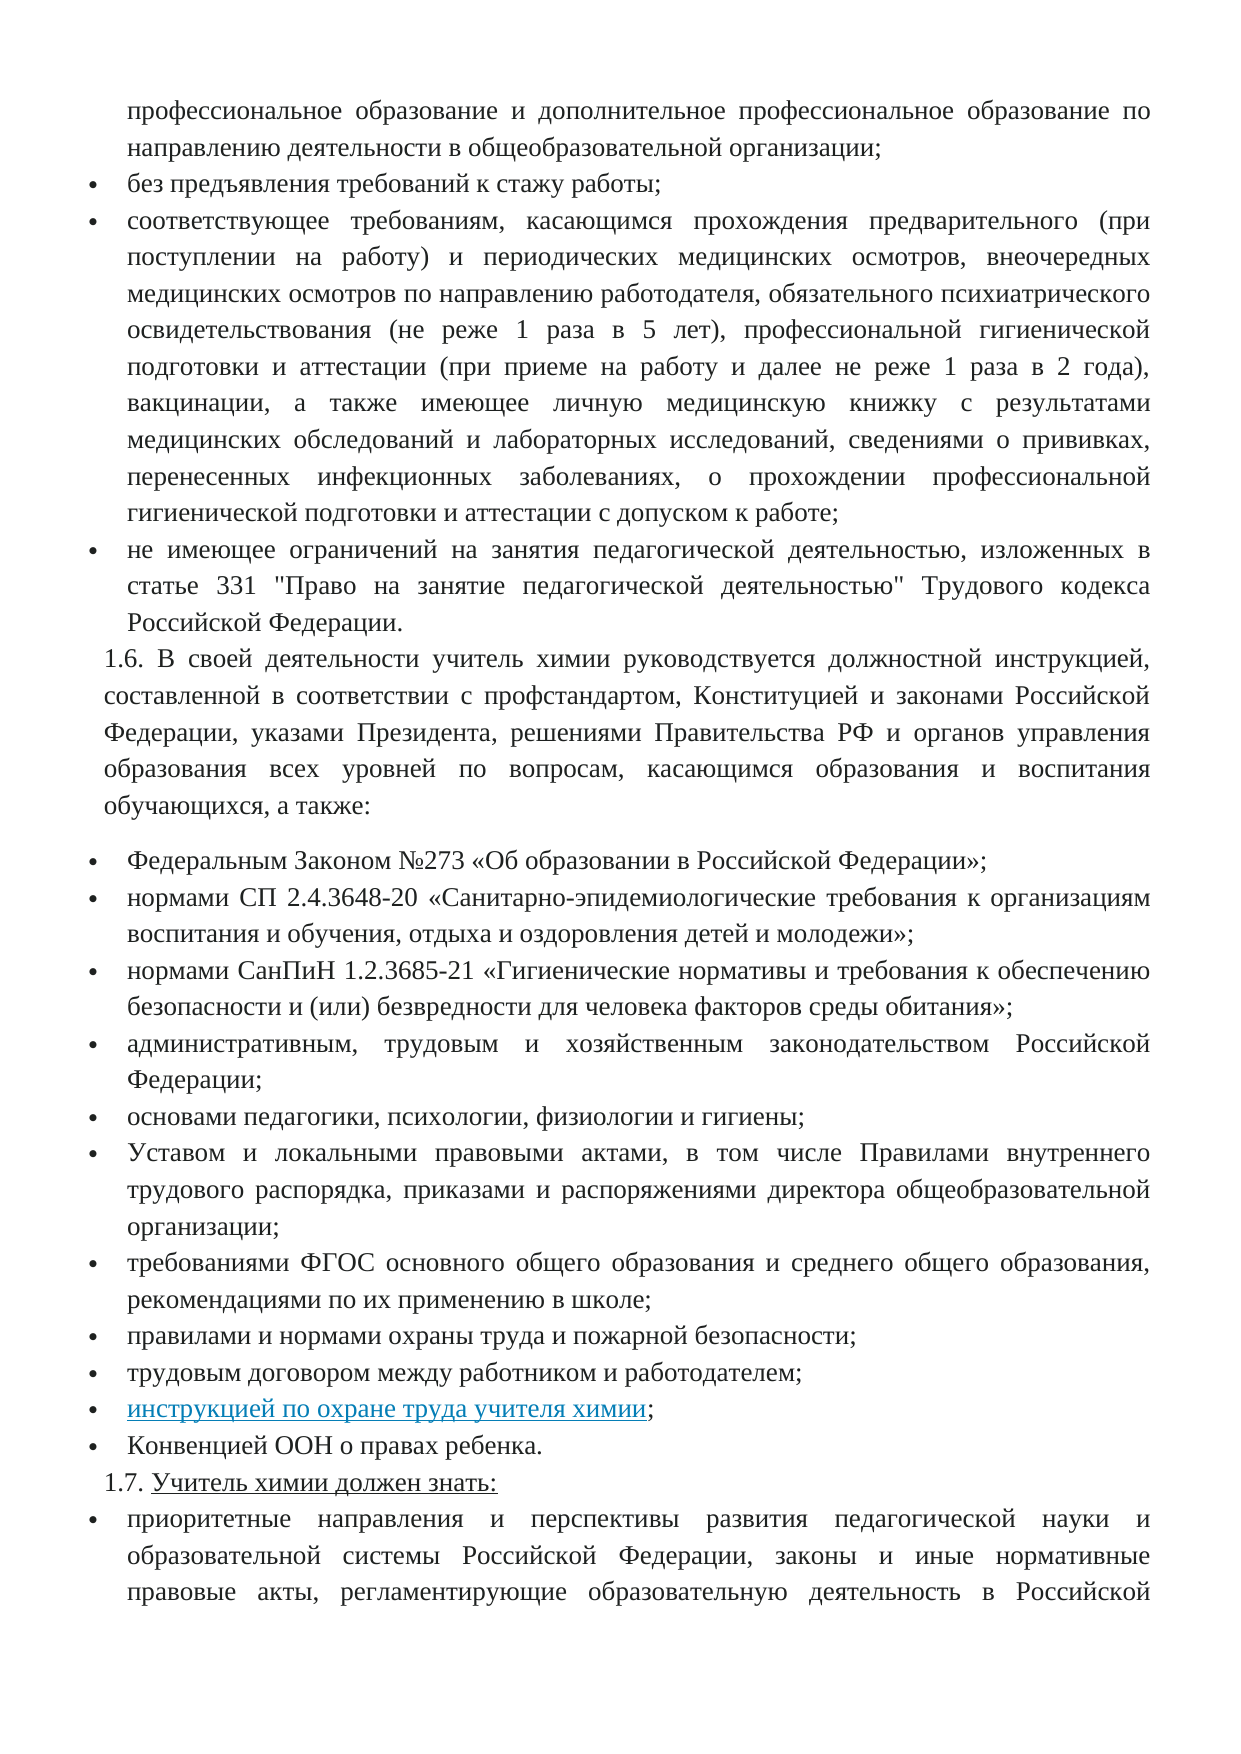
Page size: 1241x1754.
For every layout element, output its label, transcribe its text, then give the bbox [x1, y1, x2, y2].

list соответствующее требованиям, касающимся прохождения предварительного (при поступлении на работу) и периодических медицинских осмотров, внеочередных медицинских осмотров по направлению работодателя, обязательного психиатрического освидетельствования (не реже 1 раза в 5 лет), профессиональной гигиенической подготовки и аттестации (при приеме на работу и далее не реже 1 раза в 2 года), вакцинации, а также имеющее личную медицинскую книжку с результатами медицинских обследований и лабораторных исследований, сведениями о прививках, перенесенных инфекционных заболеваниях, о прохождении профессиональной гигиенической подготовки и аттестации с допуском к работе; [89, 198, 1152, 527]
list правилами и нормами охраны труда и пожарной безопасности; [89, 1314, 1152, 1351]
list основами педагогики, психологии, физиологии и гигиены; [89, 1094, 1152, 1131]
list нормами СП 2.4.3648-20 «Санитарно-эпидемиологические требования к организациям воспитания и обучения, отдыха и оздоровления детей и молодежи»; [89, 875, 1152, 948]
list трудовым договором между работником и работодателем; [89, 1351, 1152, 1387]
list без предъявления требований к стажу работы; [89, 162, 1152, 198]
list Уставом и локальными правовыми актами, в том числе Правилами внутреннего трудового распорядка, приказами и распоряжениями директора общеобразовательной организации; [89, 1131, 1152, 1241]
list административным, трудовым и хозяйственным законодательством Российской Федерации; [89, 1021, 1152, 1094]
list Федеральным Законом №273 «Об образовании в Российской Федерации»; [89, 839, 1152, 875]
text 1.7. Учитель химии должен знать: [103, 1460, 1152, 1497]
text 1.6. В своей деятельности учитель химии руководствуется должностной инструкцией, составленной в соответствии с профстандартом, Конституцией и законами Российской Федерации, указами Президента, решениями Правительства РФ и органов управления образования всех уровней по вопросам, касающимся образования и воспитания обучающихся, а также: [103, 637, 1152, 820]
list Конвенцией ООН о правах ребенка. [89, 1424, 1152, 1460]
list не имеющее ограничений на занятия педагогической деятельностью, изложенных в статье 331 "Право на занятие педагогической деятельностью" Трудового кодекса Российской Федерации. [89, 527, 1152, 637]
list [89, 89, 1152, 162]
list инструкцией по охране труда учителя химии; [89, 1387, 1152, 1424]
list требованиями ФГОС основного общего образования и среднего общего образования, рекомендациями по их применению в школе; [89, 1241, 1152, 1314]
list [89, 1497, 1152, 1606]
list нормами СанПиН 1.2.3685-21 «Гигиенические нормативы и требования к обеспечению безопасности и (или) безвредности для человека факторов среды обитания»; [89, 948, 1152, 1021]
